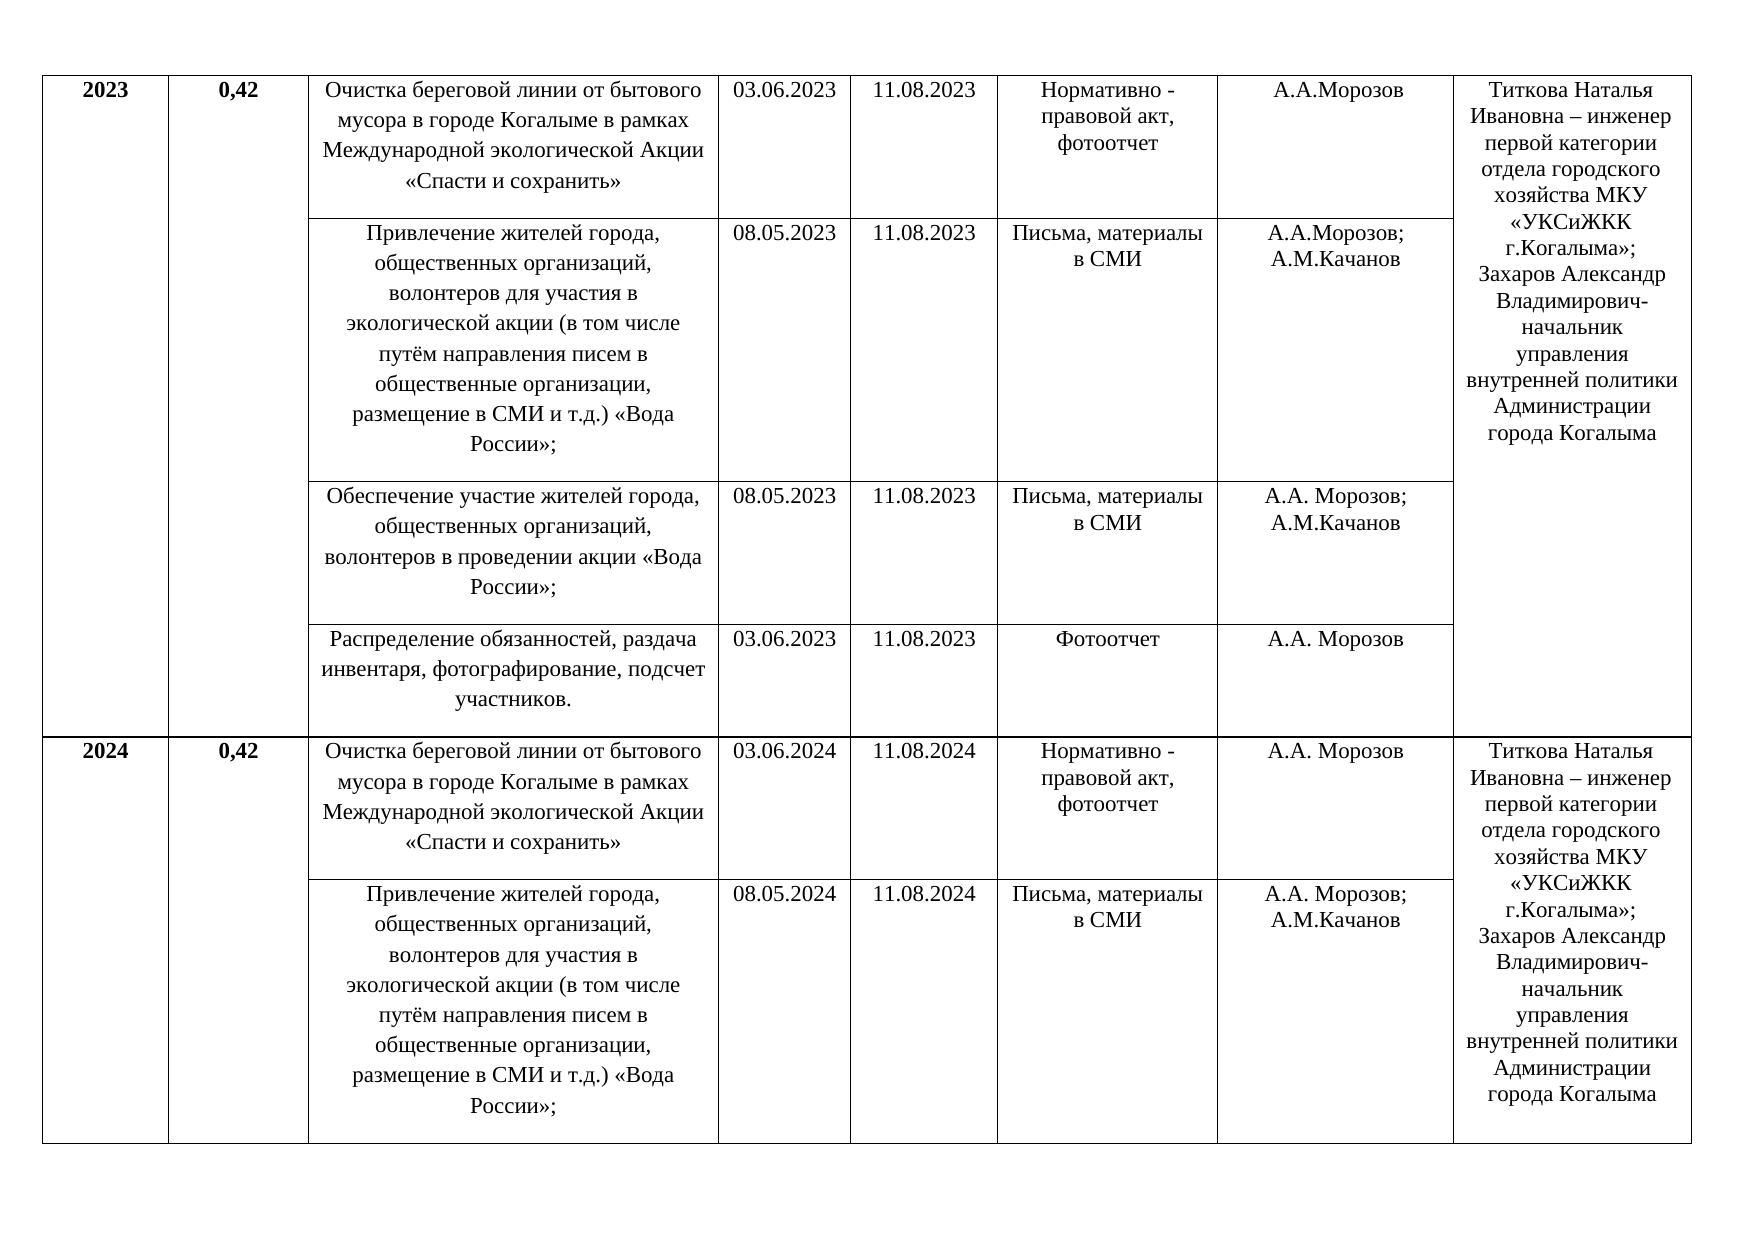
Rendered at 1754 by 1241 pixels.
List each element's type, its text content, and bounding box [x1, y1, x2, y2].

table_cell 2024 [43, 738, 168, 1143]
table_cell 11.08.2023 [851, 625, 997, 736]
table_cell Привлечение жителей города, общественных организаций, волонтеров для участия в экологической акции (в том числе путём направления писем в общественные организации, размещение в СМИ и т.д.) «Вода России»; [309, 219, 718, 481]
table_cell 11.08.2024 [851, 738, 997, 879]
table_cell Нормативно - правовой акт, фотоотчет [998, 76, 1217, 218]
table_cell Привлечение жителей города, общественных организаций, волонтеров для участия в экологической акции (в том числе путём направления писем в общественные организации, размещение в СМИ и т.д.) «Вода России»; [309, 880, 718, 1143]
table_cell Письма, материалы в СМИ [998, 219, 1217, 481]
table_cell А.А. Морозов [1218, 738, 1453, 879]
table_cell 03.06.2024 [719, 738, 850, 879]
table_cell Очистка береговой линии от бытового мусора в городе Когалыме в рамках Международной экологической Акции «Спасти и сохранить» [309, 738, 718, 879]
table_cell Нормативно - правовой акт, фотоотчет [998, 738, 1217, 879]
table_cell А.А. Морозов; А.М.Качанов [1218, 880, 1453, 1143]
table_cell Титкова Наталья Ивановна – инженер первой категории отдела городского хозяйства МКУ «УКСиЖКК г.Когалыма»; Захаров Александр Владимирович- начальник управления внутренней политики Администрации города Когалыма [1454, 76, 1691, 736]
table_cell А.А. Морозов; А.М.Качанов [1218, 482, 1453, 624]
table_cell 11.08.2023 [851, 219, 997, 481]
table_cell 03.06.2023 [719, 625, 850, 736]
table_cell 11.08.2023 [851, 482, 997, 624]
table_cell 0,42 [169, 76, 308, 736]
table_cell Обеспечение участие жителей города, общественных организаций, волонтеров в проведении акции «Вода России»; [309, 482, 718, 624]
table_cell А.А. Морозов [1218, 625, 1453, 736]
table_cell 11.08.2023 [851, 76, 997, 218]
table_cell 2023 [43, 76, 168, 736]
table_cell Титкова Наталья Ивановна – инженер первой категории отдела городского хозяйства МКУ «УКСиЖКК г.Когалыма»; Захаров Александр Владимирович- начальник управления внутренней политики Администрации города Когалыма [1454, 738, 1691, 1143]
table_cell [998, 880, 1217, 1143]
table_cell 0,42 [169, 738, 308, 1143]
table_cell Фотоотчет [998, 625, 1217, 736]
table_cell 08.05.2024 [719, 880, 850, 1143]
table_cell 11.08.2024 [851, 880, 997, 1143]
table_cell Распределение обязанностей, раздача инвентаря, фотографирование, подсчет участников. [309, 625, 718, 736]
table_cell 08.05.2023 [719, 482, 850, 624]
table_cell Очистка береговой линии от бытового мусора в городе Когалыме в рамках Международной экологической Акции «Спасти и сохранить» [309, 76, 718, 218]
table_cell А.А.Морозов [1218, 76, 1453, 218]
table_cell А.А.Морозов; А.М.Качанов [1218, 219, 1453, 481]
table_cell Письма, материалы в СМИ [998, 482, 1217, 624]
table_cell 03.06.2023 [719, 76, 850, 218]
table_cell 08.05.2023 [719, 219, 850, 481]
